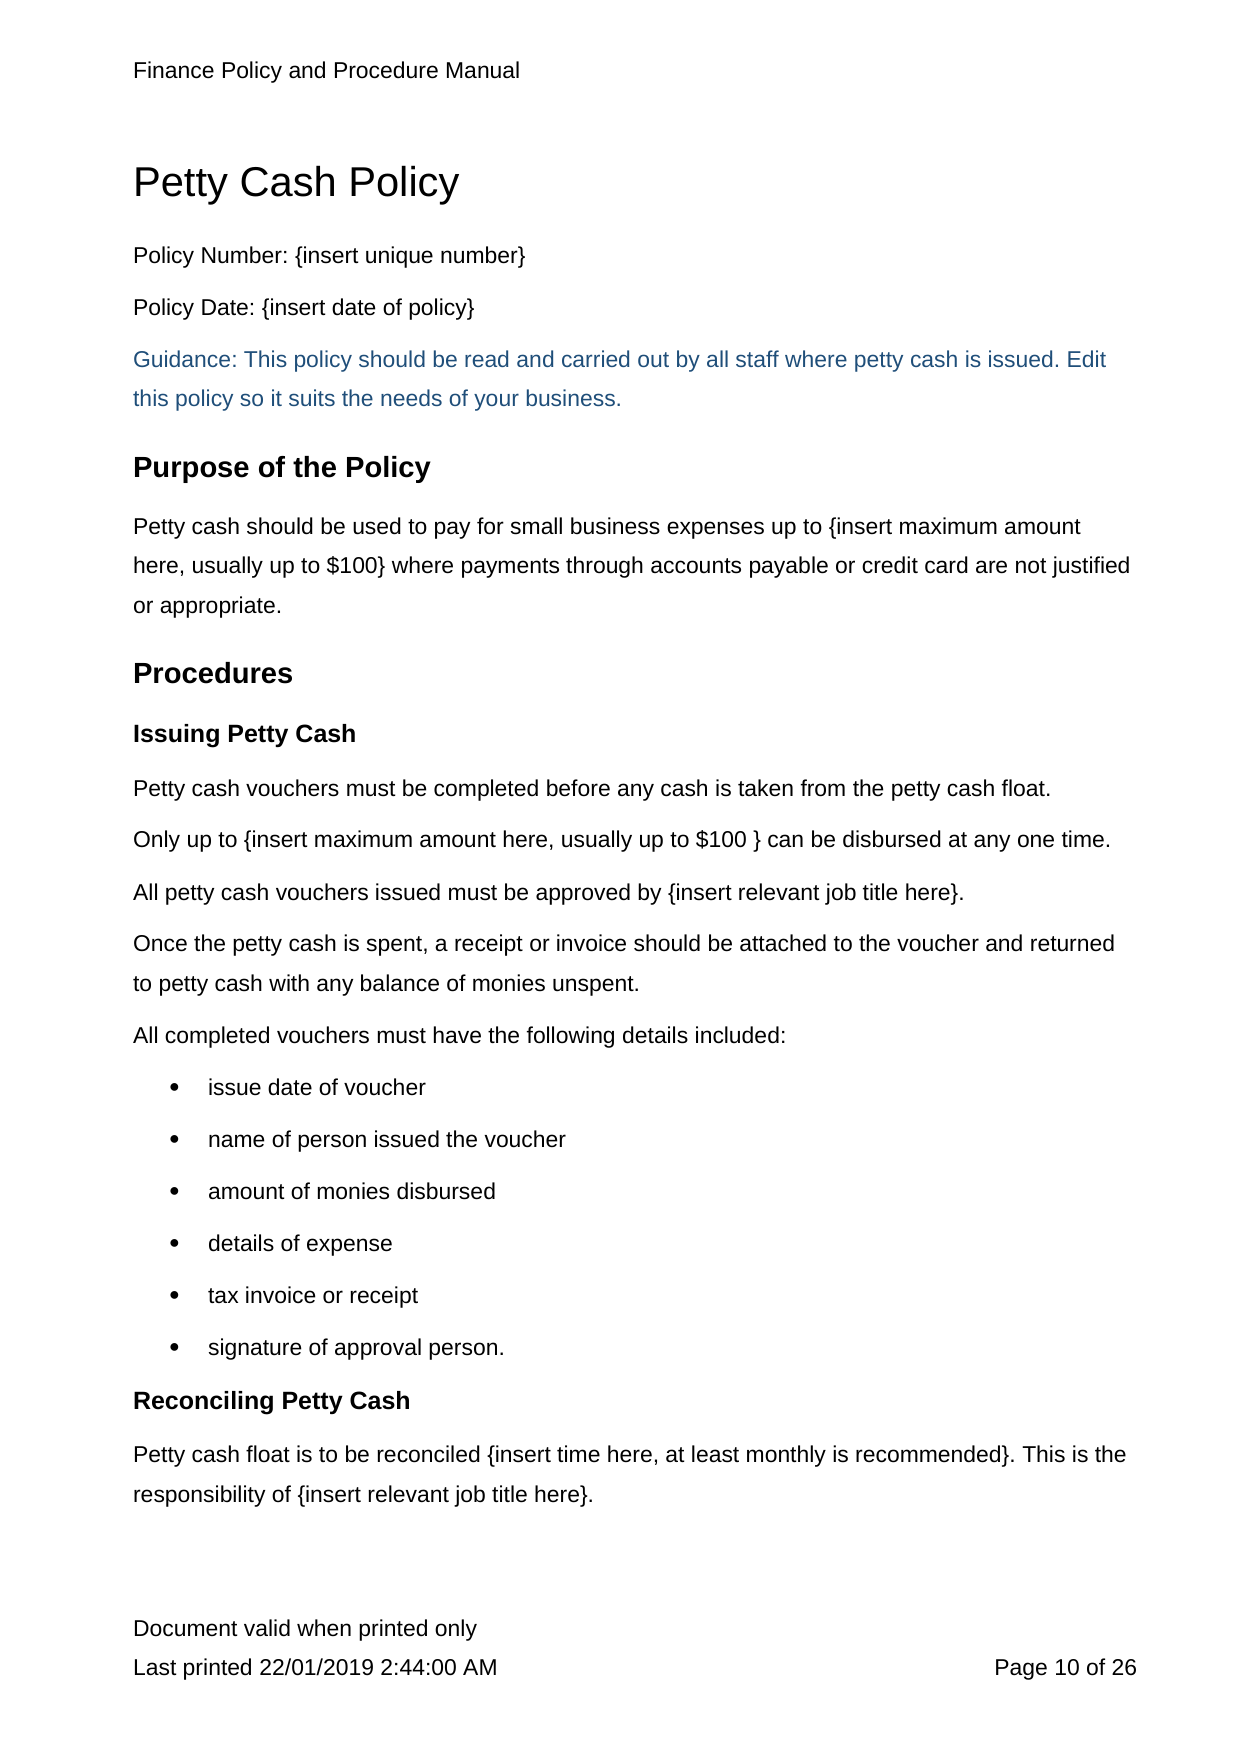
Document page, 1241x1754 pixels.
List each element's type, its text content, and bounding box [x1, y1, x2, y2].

list tax invoice or receipt [170, 1282, 1137, 1308]
text Policy Date: {insert date of policy} [133, 294, 1137, 320]
list signature of approval person. [170, 1334, 1137, 1360]
text Petty cash should be used to pay for small business expenses up to {insert maximum amount here, usually up to $100} where payments through accounts payable or credit card are not justified or appropriate. [133, 513, 1137, 618]
text All completed vouchers must have the following details included: [133, 1022, 1137, 1048]
list amount of monies disbursed [170, 1178, 1137, 1204]
text Once the petty cash is spent, a receipt or invoice should be attached to the voucher and returned to petty cash with any balance of monies unspent. [133, 930, 1137, 996]
subtitle Purpose of the Policy [133, 450, 1137, 483]
text Petty cash float is to be reconciled {insert time here, at least monthly is recommended}. This is the responsibility of {insert relevant job title here}. [133, 1441, 1137, 1507]
text Only up to {insert maximum amount here, usually up to $100 } can be disbursed at any one time. [133, 826, 1137, 853]
list details of expense [170, 1230, 1137, 1256]
subtitle Reconciling Petty Cash [133, 1386, 1137, 1414]
list name of person issued the voucher [170, 1126, 1137, 1152]
subtitle Petty Cash Policy [133, 157, 1137, 205]
subtitle Issuing Petty Cash [133, 719, 1137, 748]
text Policy Number: {insert unique number} [133, 242, 1137, 268]
subtitle Procedures [133, 656, 1137, 689]
text All petty cash vouchers issued must be approved by {insert relevant job title here}. [133, 878, 1137, 905]
list issue date of voucher [170, 1074, 1137, 1100]
text Petty cash vouchers must be completed before any cash is taken from the petty cash float. [133, 774, 1137, 801]
text Guidance: This policy should be read and carried out by all staff where petty cash is issued. Edit this policy so it suits the needs of your business. [133, 346, 1137, 412]
